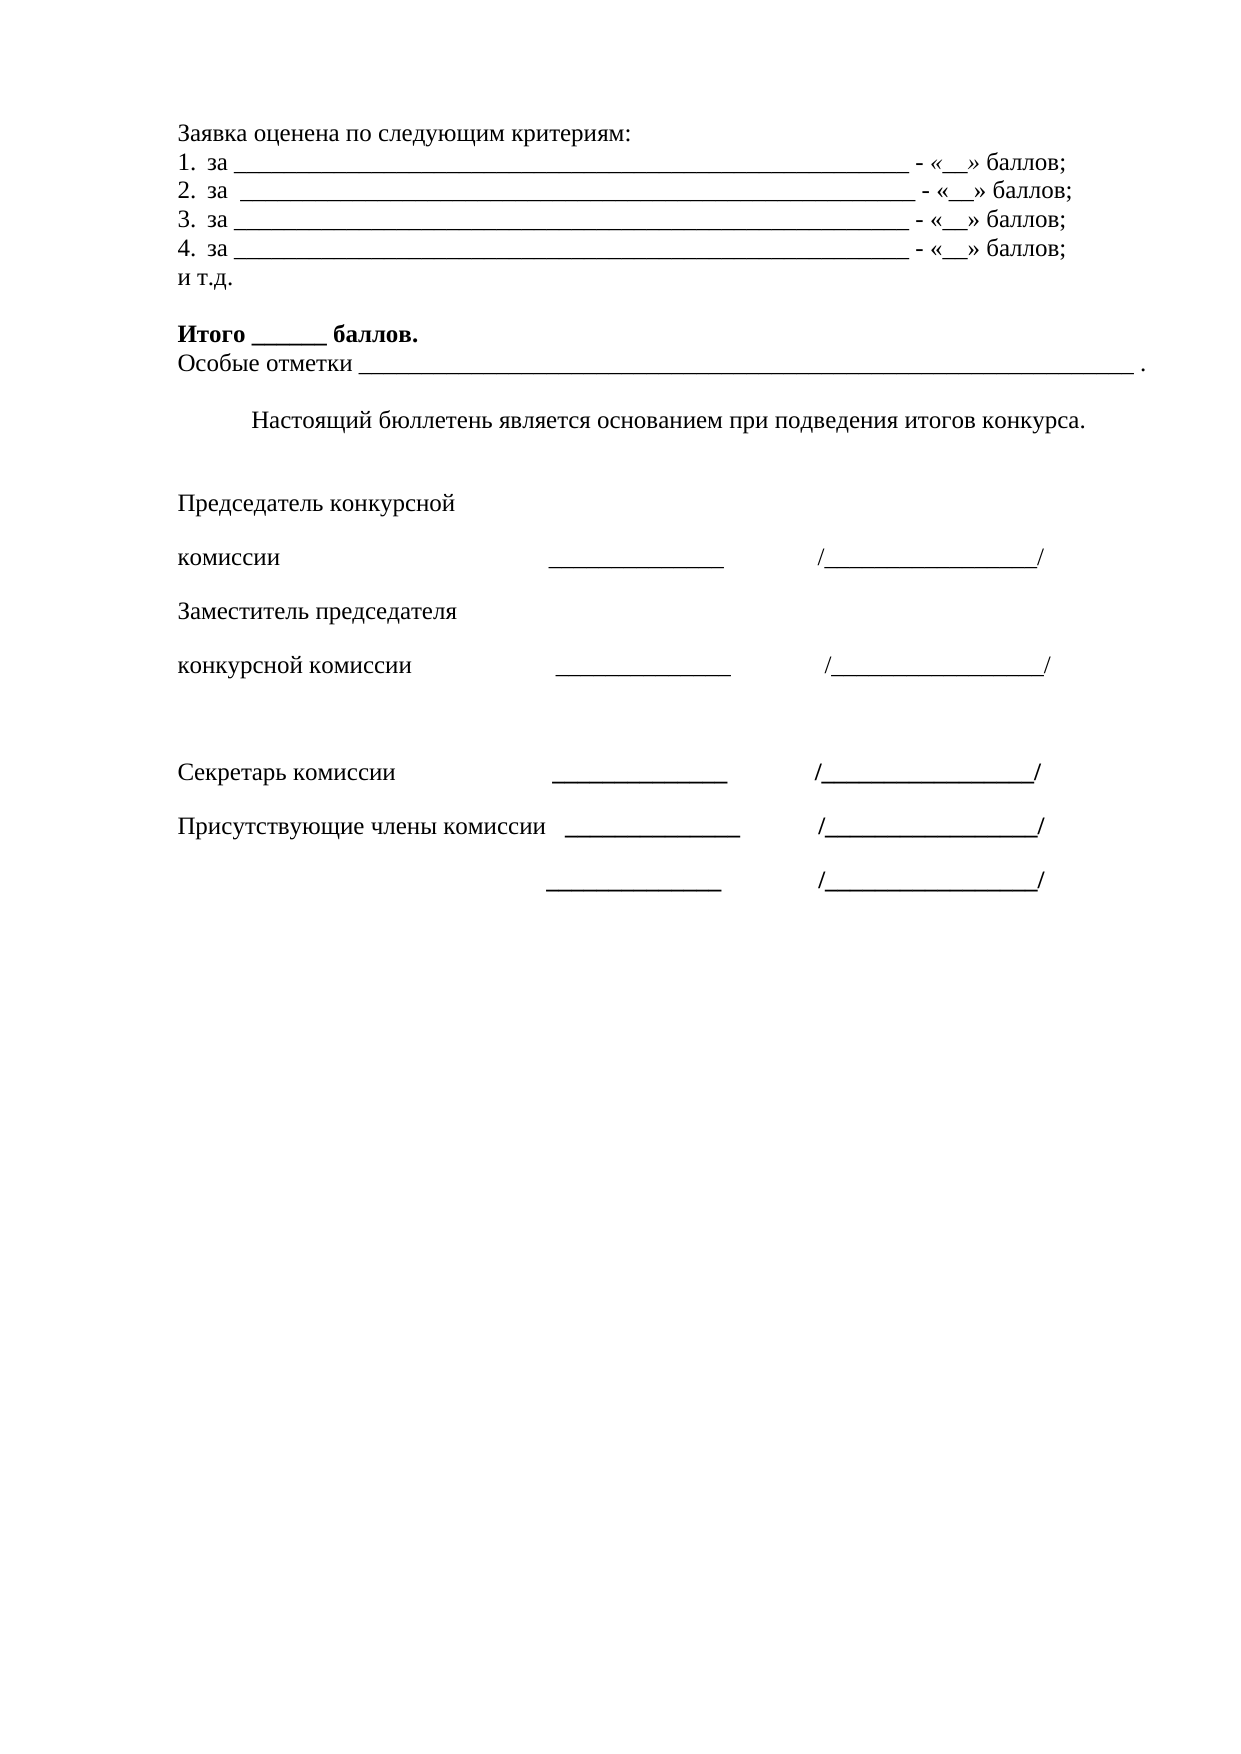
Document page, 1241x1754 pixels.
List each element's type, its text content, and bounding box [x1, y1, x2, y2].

text Заместитель председателя [177, 596, 1152, 625]
list и т.д. [177, 262, 1152, 291]
list Особые отметки ______________________________________________________________ . [177, 348, 1152, 377]
text Председатель конкурсной [177, 488, 1152, 517]
list за ______________________________________________________ - «__» баллов; [177, 147, 1152, 176]
list Настоящий бюллетень является основанием при подведения итогов конкурса. [177, 406, 1152, 434]
text ______________ /_________________/ [177, 865, 1152, 894]
text конкурсной комиссии ______________ /_________________/ [177, 650, 1152, 678]
list Итого ______ баллов. [177, 319, 1152, 348]
list за ______________________________________________________ - «__» баллов; [177, 176, 1152, 204]
text Присутствующие члены комиссии ______________ /_________________/ [177, 811, 1152, 840]
text Секретарь комиссии ______________ /_________________/ [177, 757, 1152, 786]
list за ______________________________________________________ - «__» баллов; [177, 233, 1152, 262]
text комиссии ______________ /_________________/ [177, 542, 1152, 571]
list Заявка оценена по следующим критериям: [177, 118, 1152, 147]
list за ______________________________________________________ - «__» баллов; [177, 204, 1152, 233]
